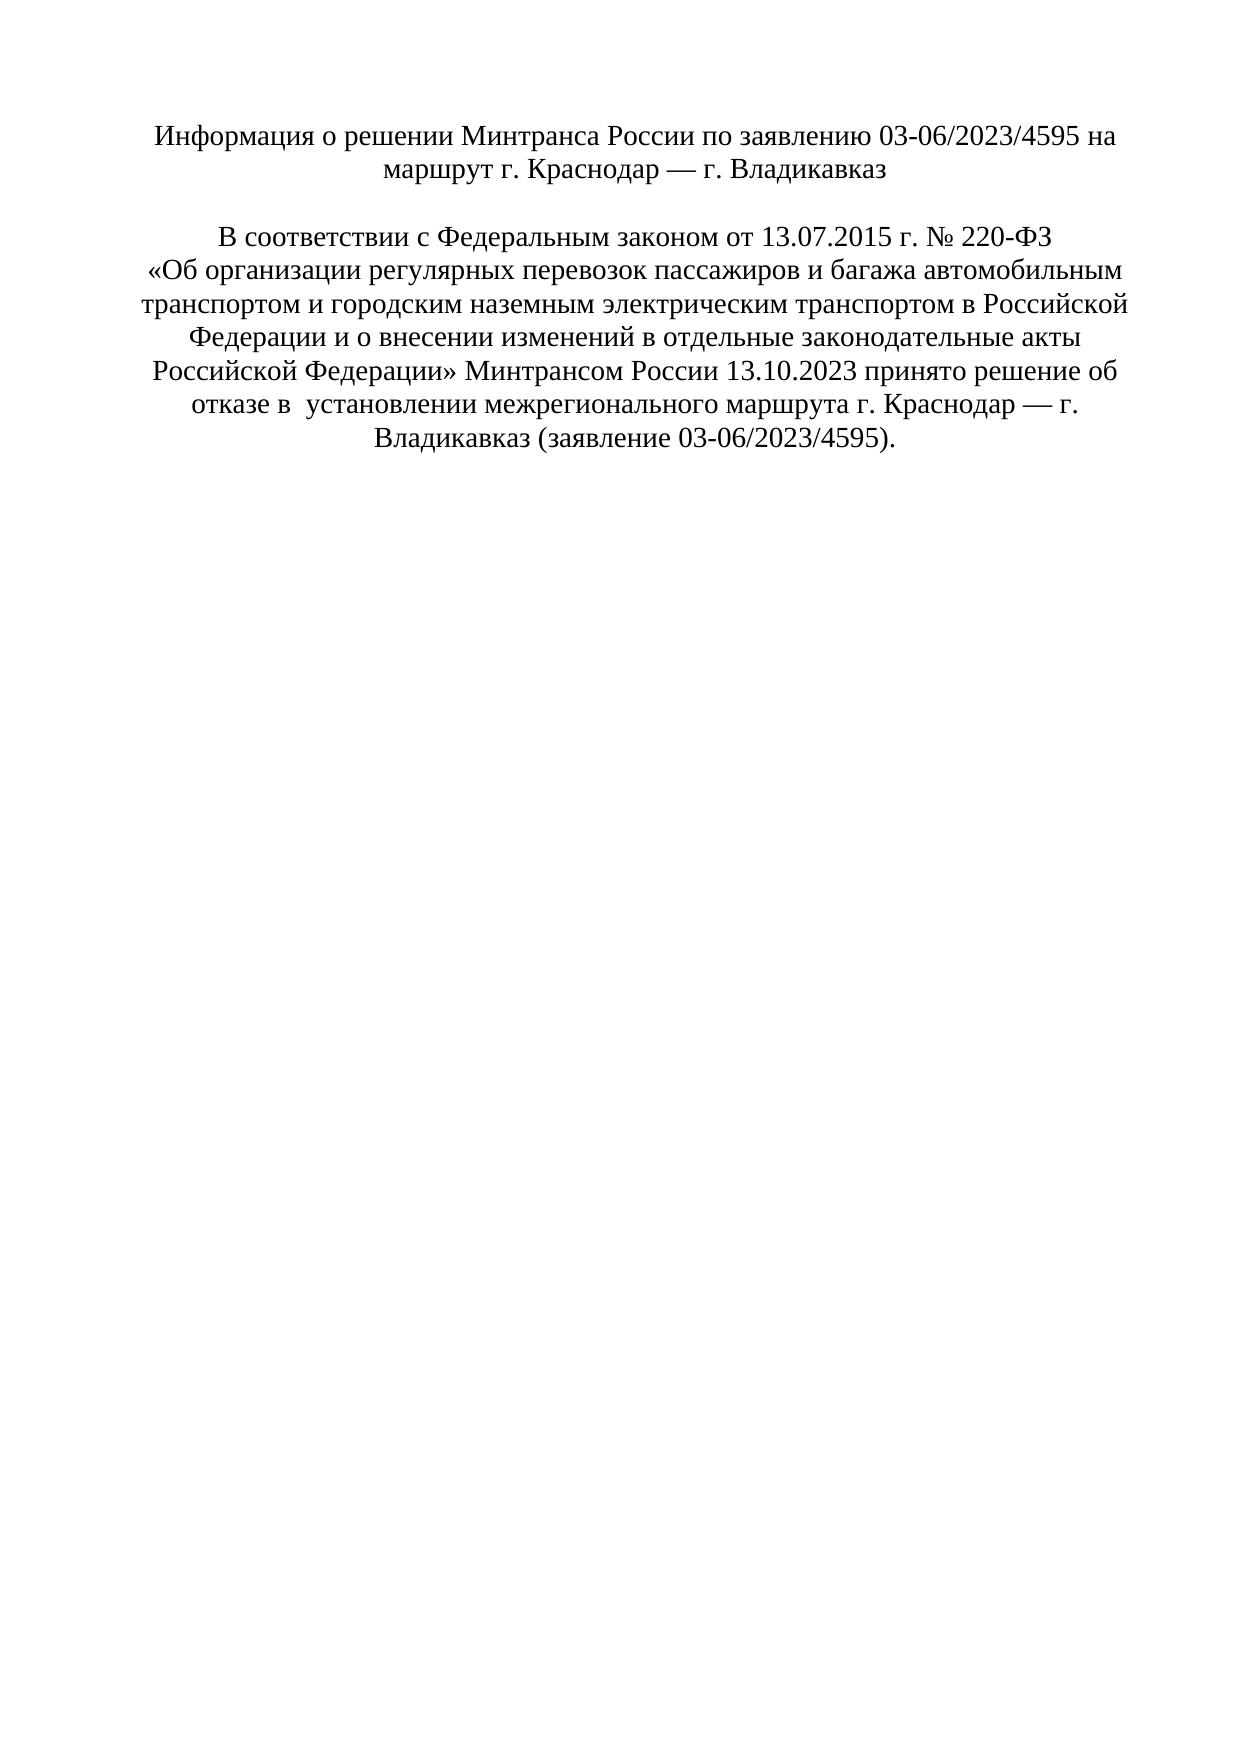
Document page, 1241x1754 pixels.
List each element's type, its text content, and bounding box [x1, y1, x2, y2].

text В соответствии с Федеральным законом от 13.07.2015 г. № 220-ФЗ «Об организации регулярных перевозок пассажиров и багажа автомобильным транспортом и городским наземным электрическим транспортом в Российской Федерации и о внесении изменений в отдельные законодательные акты Российской Федерации» Минтрансом России 13.10.2023 принято решение об отказе в установлении межрегионального маршрута г. Краснодар — г. Владикавказ (заявление 03-06/2023/4595). [118, 219, 1152, 453]
text Информация о решении Минтранса России по заявлению 03-06/2023/4595 на маршрут г. Краснодар — г. Владикавказ [118, 118, 1152, 185]
